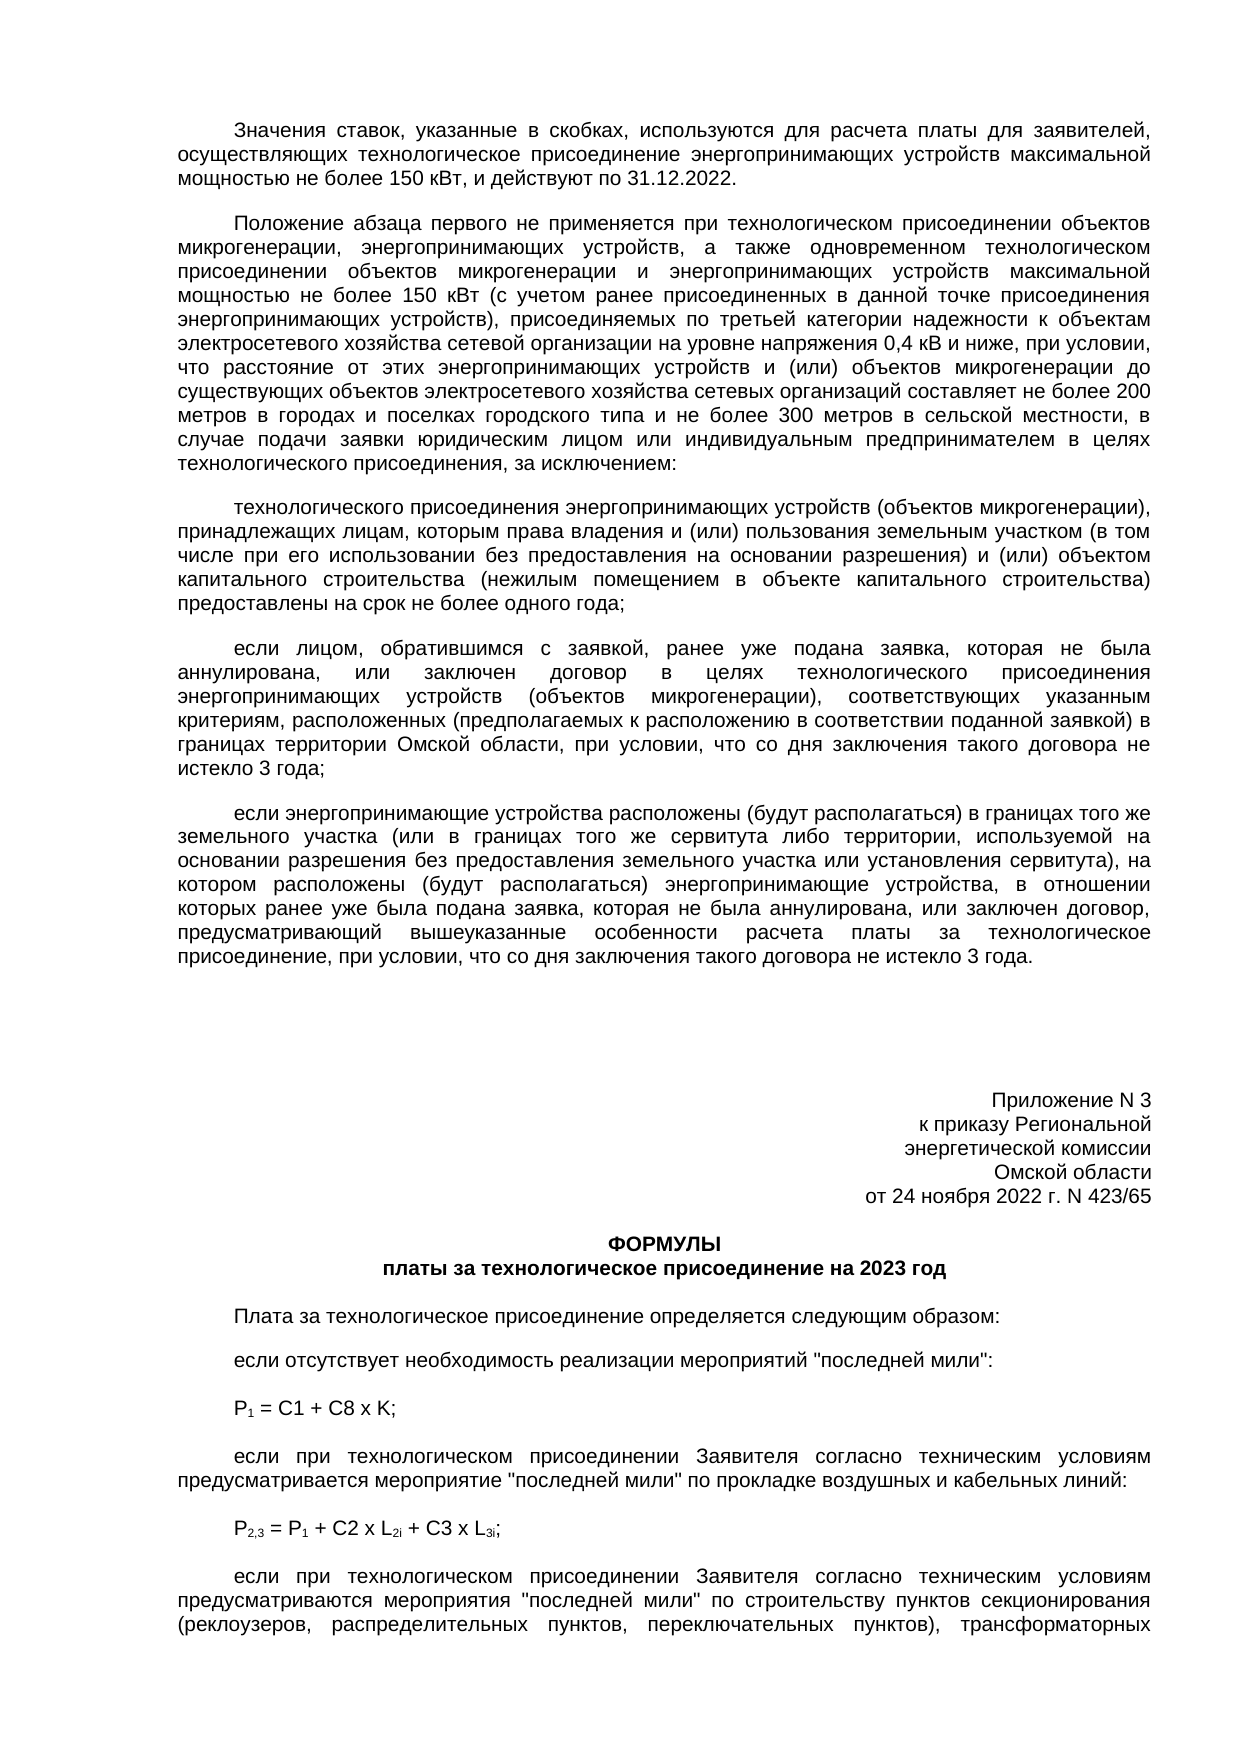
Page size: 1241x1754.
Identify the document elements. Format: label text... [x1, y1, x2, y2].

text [177, 1564, 1152, 1636]
text если отсутствует необходимость реализации мероприятий "последней мили": [177, 1348, 1152, 1372]
text Омской области [177, 1160, 1152, 1184]
text Плата за технологическое присоединение определяется следующим образом: [177, 1303, 1152, 1327]
text энергетической комиссии [177, 1136, 1152, 1160]
text Р1 = C1 + C8 x K; [177, 1396, 1152, 1420]
text Р2,3 = Р1 + C2 x L2i + C3 x L3i; [177, 1516, 1152, 1540]
text если лицом, обратившимся с заявкой, ранее уже подана заявка, которая не была аннулирована, или заключен договор в целях технологического присоединения энергопринимающих устройств (объектов микрогенерации), соответствующих указанным критериям, расположенных (предполагаемых к расположению в соответствии поданной заявкой) в границах территории Омской области, при условии, что со дня заключения такого договора не истекло 3 года; [177, 636, 1152, 779]
text если при технологическом присоединении Заявителя согласно техническим условиям предусматривается мероприятие "последней мили" по прокладке воздушных и кабельных линий: [177, 1444, 1152, 1492]
title платы за технологическое присоединение на 2023 год [177, 1256, 1152, 1279]
title ФОРМУЛЫ [177, 1232, 1152, 1256]
text технологического присоединения энергопринимающих устройств (объектов микрогенерации), принадлежащих лицам, которым права владения и (или) пользования земельным участком (в том числе при его использовании без предоставления на основании разрешения) и (или) объектом капитального строительства (нежилым помещением в объекте капитального строительства) предоставлены на срок не более одного года; [177, 495, 1152, 615]
text Значения ставок, указанные в скобках, используются для расчета платы для заявителей, осуществляющих технологическое присоединение энергопринимающих устройств максимальной мощностью не более 150 кВт, и действуют по 31.12.2022. [177, 118, 1152, 190]
text Положение абзаца первого не применяется при технологическом присоединении объектов микрогенерации, энергопринимающих устройств, а также одновременном технологическом присоединении объектов микрогенерации и энергопринимающих устройств максимальной мощностью не более 150 кВт (с учетом ранее присоединенных в данной точке присоединения энергопринимающих устройств), присоединяемых по третьей категории надежности к объектам электросетевого хозяйства сетевой организации на уровне напряжения 0,4 кВ и ниже, при условии, что расстояние от этих энергопринимающих устройств и (или) объектов микрогенерации до существующих объектов электросетевого хозяйства сетевых организаций составляет не более 200 метров в городах и поселках городского типа и не более 300 метров в сельской местности, в случае подачи заявки юридическим лицом или индивидуальным предпринимателем в целях технологического присоединения, за исключением: [177, 211, 1152, 474]
text Приложение N 3 [177, 1088, 1152, 1112]
text от 24 ноября 2022 г. N 423/65 [177, 1184, 1152, 1208]
text к приказу Региональной [177, 1112, 1152, 1136]
text если энергопринимающие устройства расположены (будут располагаться) в границах того же земельного участка (или в границах того же сервитута либо территории, используемой на основании разрешения без предоставления земельного участка или установления сервитута), на котором расположены (будут располагаться) энергопринимающие устройства, в отношении которых ранее уже была подана заявка, которая не была аннулирована, или заключен договор, предусматривающий вышеуказанные особенности расчета платы за технологическое присоединение, при условии, что со дня заключения такого договора не истекло 3 года. [177, 800, 1152, 968]
